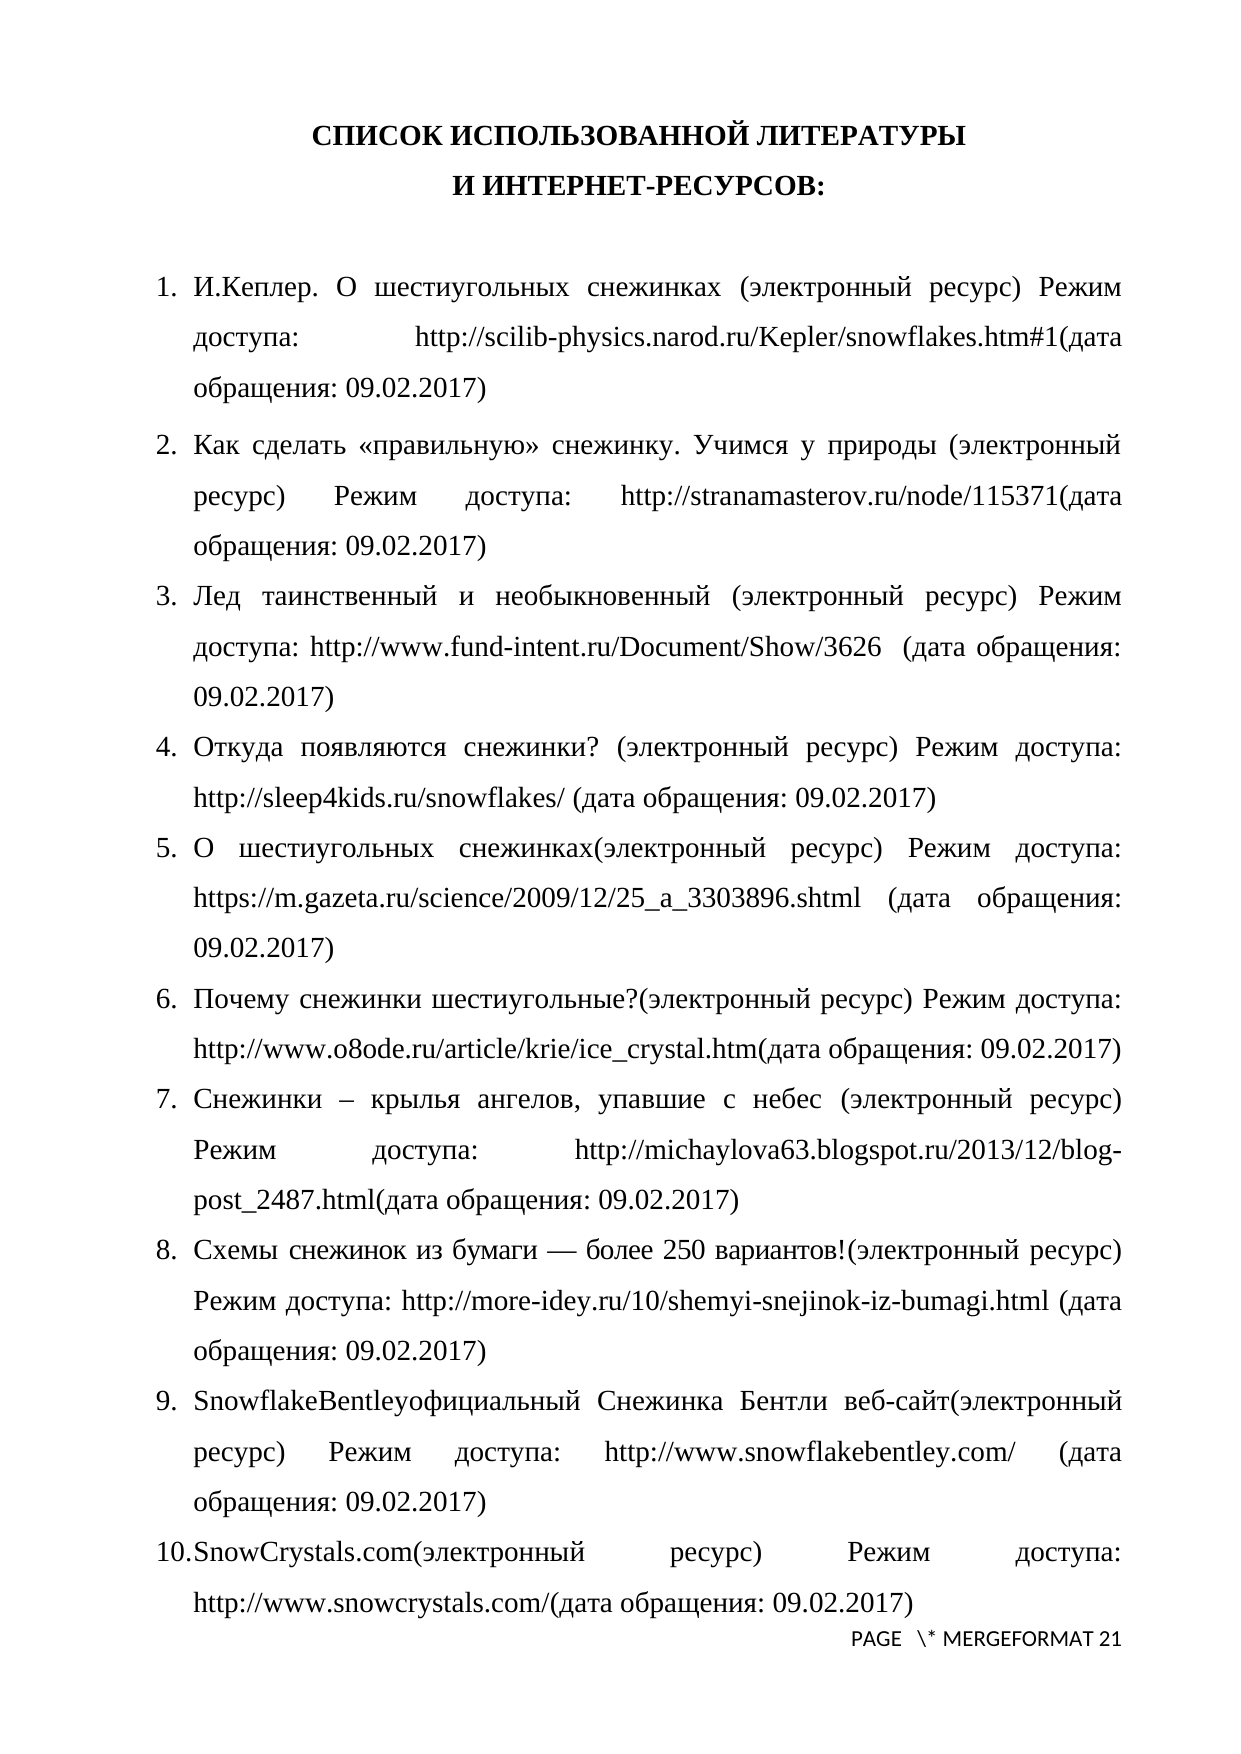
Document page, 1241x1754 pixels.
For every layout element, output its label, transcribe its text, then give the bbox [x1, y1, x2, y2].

list Снежинки – крылья ангелов, упавшие с небес (электронный ресурс) Режим доступа: http://michaylova63.blogspot.ru/2013/12/blog-post_2487.html(дата обращения: 09.02.2017) [156, 1082, 1122, 1216]
list SnowCrystals.com(электронный ресурс) Режим доступа: http://www.snowcrystals.com/(дата обращения: 09.02.2017) [156, 1534, 1122, 1618]
list Как сделать «правильную» снежинку. Учимся у природы (электронный ресурс) Режим доступа: http://stranamasterov.ru/node/115371(дата обращения: 09.02.2017) [156, 427, 1122, 562]
list Схемы снежинок из бумаги — более 250 вариантов!(электронный ресурс) Режим доступа: http://more-idey.ru/10/shemyi-snejinok-iz-bumagi.html (дата обращения: 09.02.2017) [156, 1232, 1122, 1367]
text СПИСОК ИСПОЛЬЗОВАННОЙ ЛИТЕРАТУРЫ [156, 118, 1122, 152]
list И.Кеплер. О шестиугольных снежинках (электронный ресурс) Режим доступа: http://scilib-physics.narod.ru/Kepler/snowflakes.htm#1(дата обращения: 09.02.2017) [156, 269, 1122, 403]
list Почему снежинки шестиугольные?(электронный ресурс) Режим доступа: http://www.o8ode.ru/article/krie/ice_crystal.htm(дата обращения: 09.02.2017) [156, 981, 1122, 1065]
list Лед таинственный и необыкновенный (электронный ресурс) Режим доступа: http://www.fund-intent.ru/Document/Show/3626 (дата обращения: 09.02.2017) [156, 578, 1122, 713]
text И ИНТЕРНЕТ-РЕСУРСОВ: [156, 168, 1122, 202]
list Откуда появляются снежинки? (электронный ресурс) Режим доступа: http://sleep4kids.ru/snowflakes/ (дата обращения: 09.02.2017) [156, 729, 1122, 813]
list О шестиугольных снежинках(электронный ресурс) Режим доступа: https://m.gazeta.ru/science/2009/12/25_a_3303896.shtml (дата обращения: 09.02.2017) [156, 830, 1122, 964]
list SnowflakeBentleyофициальный Снежинка Бентли веб-сайт(электронный ресурс) Режим доступа: http://www.snowflakebentley.com/ (дата обращения: 09.02.2017) [156, 1383, 1122, 1518]
